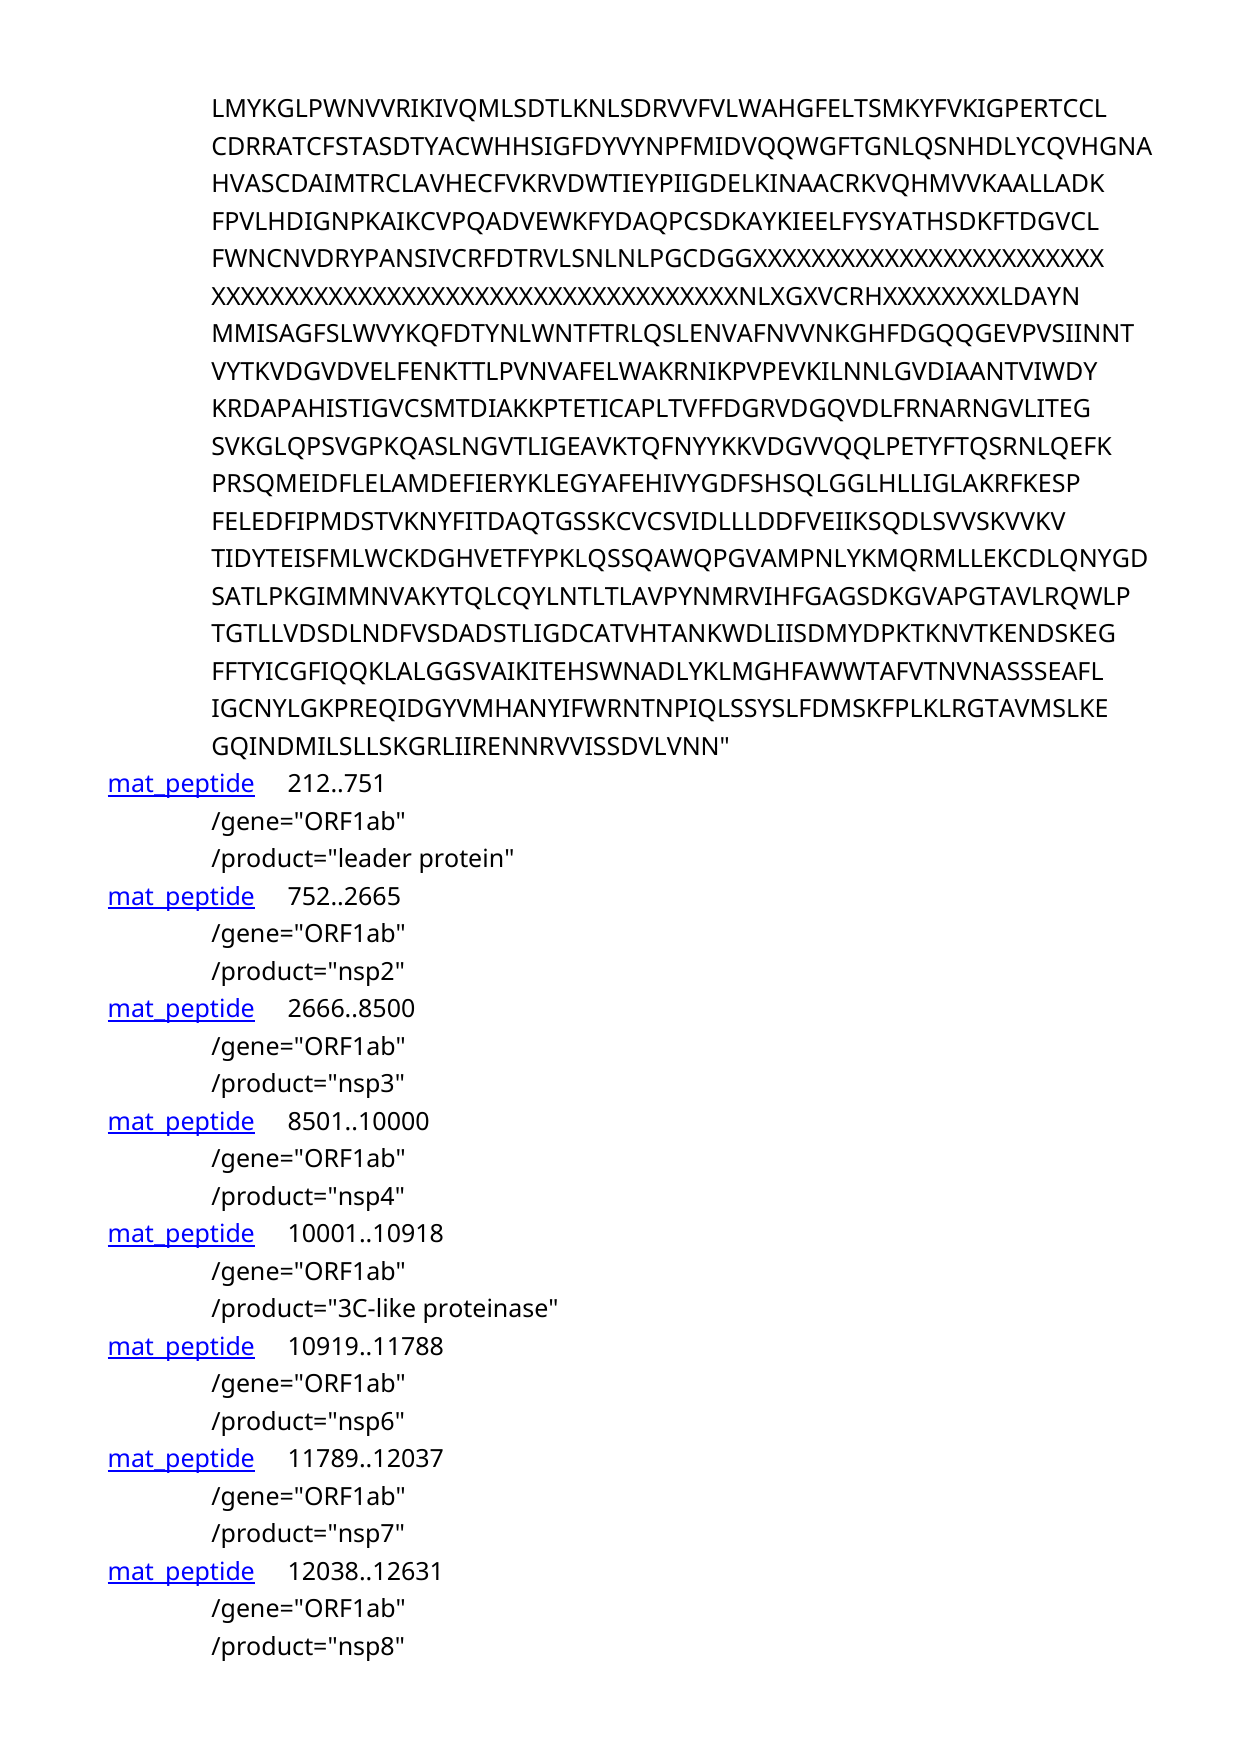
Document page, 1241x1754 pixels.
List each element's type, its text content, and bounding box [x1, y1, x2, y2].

text XXXXXXXXXXXXXXXXXXXXXXXXXXXXXXXXXXXXNLXGXVCRHXXXXXXXXLDAYN [75, 277, 1165, 314]
text FWNCNVDRYPANSIVCRFDTRVLSNLNLPGCDGGXXXXXXXXXXXXXXXXXXXXXXXX [75, 239, 1165, 277]
text PRSQMEIDFLELAMDEFIERYKLEGYAFEHIVYGDFSHSQLGGLHLLIGLAKRFKESP [75, 464, 1165, 502]
text /gene="ORF1ab" [75, 1477, 1165, 1514]
text /product="nsp7" [75, 1514, 1165, 1552]
text MMISAGFSLWVYKQFDTYNLWNTFTRLQSLENVAFNVVNKGHFDGQQGEVPVSIINNT [75, 314, 1165, 352]
text mat_peptide 12038..12631 [75, 1552, 1165, 1589]
text KRDAPAHISTIGVCSMTDIAKKPTETICAPLTVFFDGRVDGQVDLFRNARNGVLITEG [75, 389, 1165, 427]
text FPVLHDIGNPKAIKCVPQADVEWKFYDAQPCSDKAYKIEELFYSYATHSDKFTDGVCL [75, 202, 1165, 239]
text mat_peptide 11789..12037 [75, 1439, 1165, 1477]
text mat_peptide 212..751 [75, 764, 1165, 802]
text TGTLLVDSDLNDFVSDADSTLIGDCATVHTANKWDLIISDMYDPKTKNVTKENDSKEG [75, 614, 1165, 652]
text mat_peptide 2666..8500 [75, 989, 1165, 1027]
text mat_peptide 10919..11788 [75, 1327, 1165, 1364]
text /gene="ORF1ab" [75, 802, 1165, 839]
text /gene="ORF1ab" [75, 1364, 1165, 1402]
text /product="nsp4" [75, 1177, 1165, 1214]
text mat_peptide 752..2665 [75, 877, 1165, 914]
text /gene="ORF1ab" [75, 1252, 1165, 1289]
text IGCNYLGKPREQIDGYVMHANYIFWRNTNPIQLSSYSLFDMSKFPLKLRGTAVMSLKE [75, 689, 1165, 727]
text SVKGLQPSVGPKQASLNGVTLIGEAVKTQFNYYKKVDGVVQQLPETYFTQSRNLQEFK [75, 427, 1165, 464]
text TIDYTEISFMLWCKDGHVETFYPKLQSSQAWQPGVAMPNLYKMQRMLLEKCDLQNYGD [75, 539, 1165, 577]
text /product="nsp8" [75, 1627, 1165, 1664]
text HVASCDAIMTRCLAVHECFVKRVDWTIEYPIIGDELKINAACRKVQHMVVKAALLADK [75, 164, 1165, 202]
text VYTKVDGVDVELFENKTTLPVNVAFELWAKRNIKPVPEVKILNNLGVDIAANTVIWDY [75, 352, 1165, 389]
text /product="3C-like proteinase" [75, 1289, 1165, 1327]
text /product="nsp3" [75, 1064, 1165, 1102]
text GQINDMILSLLSKGRLIIRENNRVVISSDVLVNN" [75, 727, 1165, 764]
text mat_peptide 10001..10918 [75, 1214, 1165, 1252]
text /product="nsp2" [75, 952, 1165, 989]
text /gene="ORF1ab" [75, 1027, 1165, 1064]
text SATLPKGIMMNVAKYTQLCQYLNTLTLAVPYNMRVIHFGAGSDKGVAPGTAVLRQWLP [75, 577, 1165, 614]
text /gene="ORF1ab" [75, 914, 1165, 952]
text CDRRATCFSTASDTYACWHHSIGFDYVYNPFMIDVQQWGFTGNLQSNHDLYCQVHGNA [75, 127, 1165, 164]
text FFTYICGFIQQKLALGGSVAIKITEHSWNADLYKLMGHFAWWTAFVTNVNASSSEAFL [75, 652, 1165, 689]
text mat_peptide 8501..10000 [75, 1102, 1165, 1139]
text /product="leader protein" [75, 839, 1165, 877]
text /product="nsp6" [75, 1402, 1165, 1439]
text FELEDFIPMDSTVKNYFITDAQTGSSKCVCSVIDLLLDDFVEIIKSQDLSVVSKVVKV [75, 502, 1165, 539]
text LMYKGLPWNVVRIKIVQMLSDTLKNLSDRVVFVLWAHGFELTSMKYFVKIGPERTCCL [75, 89, 1165, 127]
text /gene="ORF1ab" [75, 1589, 1165, 1627]
text /gene="ORF1ab" [75, 1139, 1165, 1177]
